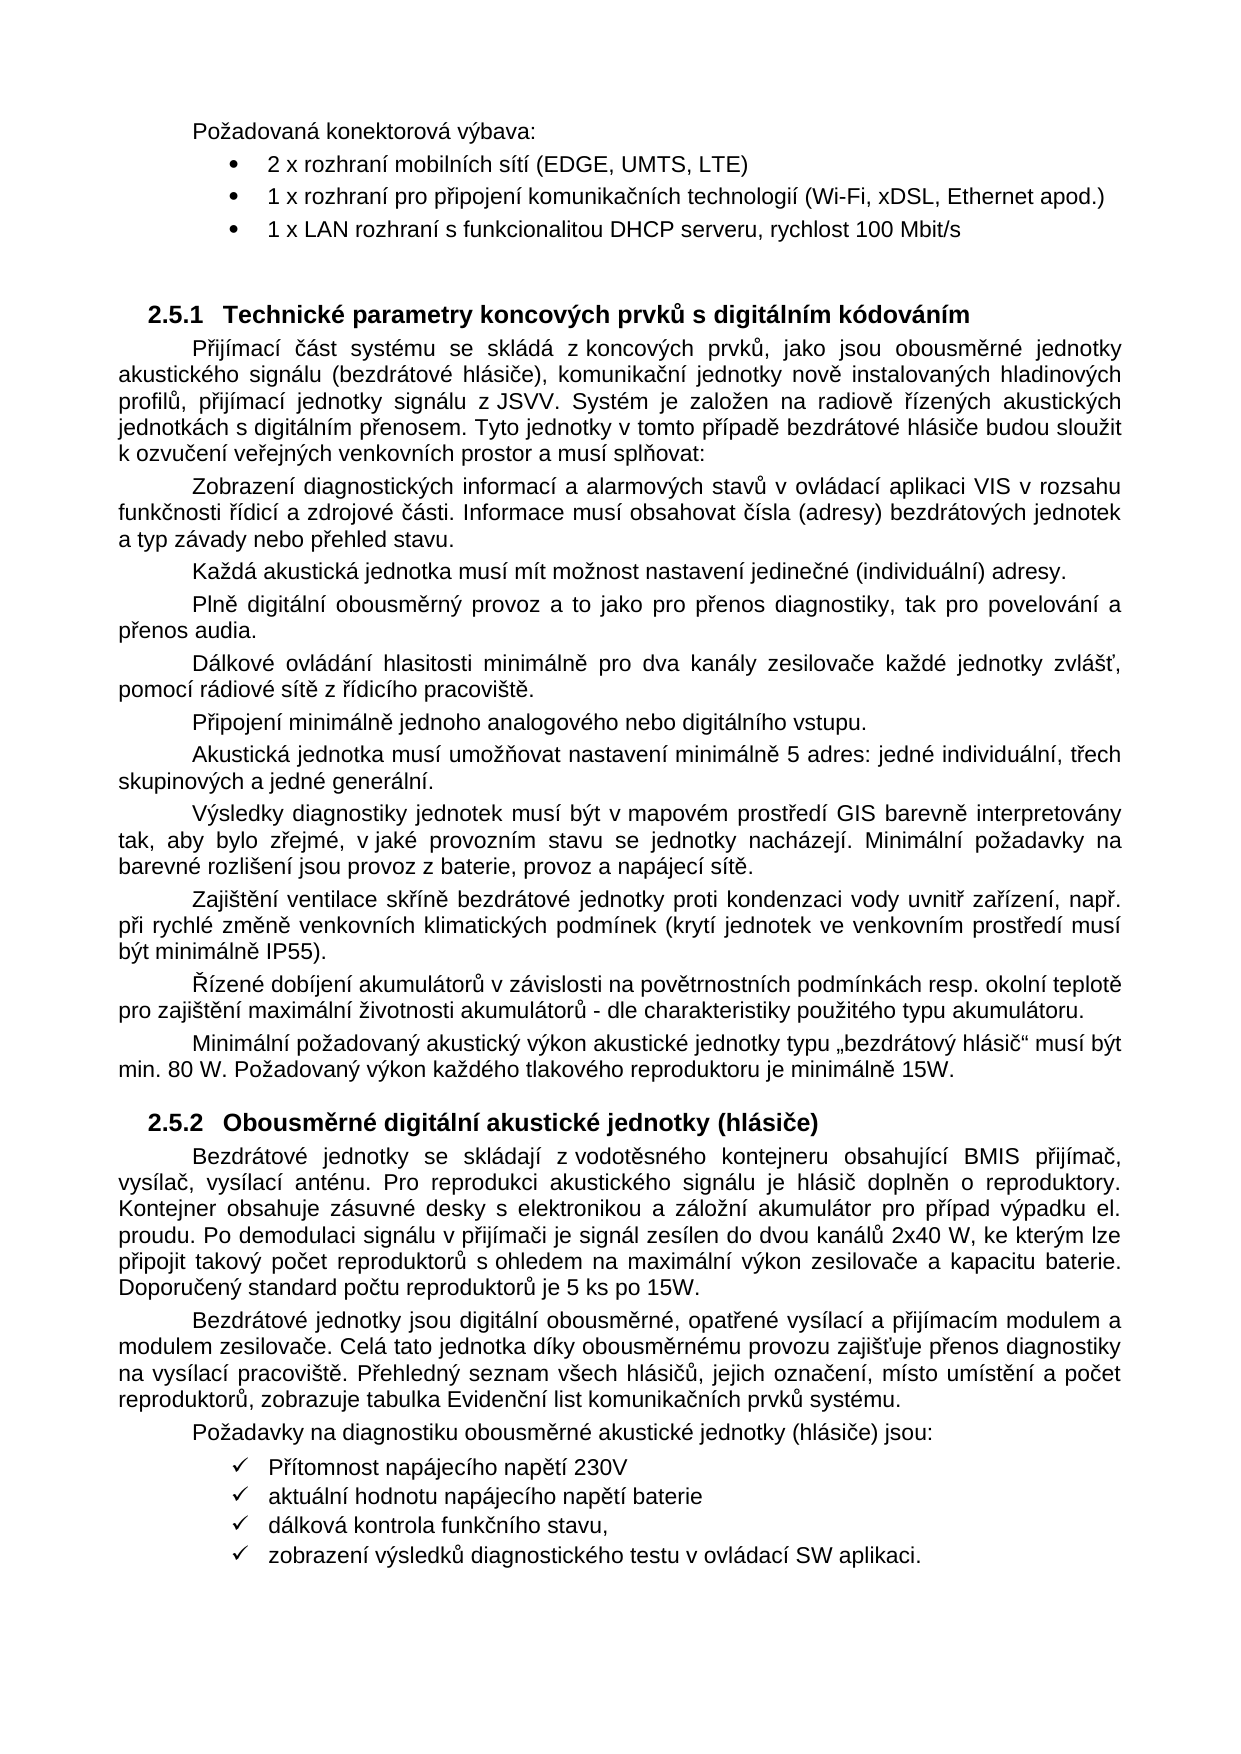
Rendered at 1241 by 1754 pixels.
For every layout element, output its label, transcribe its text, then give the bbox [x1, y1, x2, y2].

text Připojení minimálně jednoho analogového nebo digitálního vstupu. [118, 709, 1122, 735]
list 1 x LAN rozhraní s funkcionalitou DHCP serveru, rychlost 100 Mbit/s [229, 216, 1122, 242]
text Akustická jednotka musí umožňovat nastavení minimálně 5 adres: jedné individuální, třech skupinových a jedné generální. [118, 741, 1122, 794]
text Každá akustická jednotka musí mít možnost nastavení jedinečné (individuální) adresy. [118, 558, 1122, 584]
text Požadovaná konektorová výbava: [118, 118, 1122, 144]
text Plně digitální obousměrný provoz a to jako pro přenos diagnostiky, tak pro povelování a přenos audia. [118, 591, 1122, 643]
text Minimální požadovaný akustický výkon akustické jednotky typu „bezdrátový hlásič“ musí být min. 80 W. Požadovaný výkon každého tlakového reproduktoru je minimálně 15W. [118, 1030, 1122, 1083]
text Výsledky diagnostiky jednotek musí být v mapovém prostředí GIS barevně interpretovány tak, aby bylo zřejmé, v jaké provozním stavu se jednotky nacházejí. Minimální požadavky na barevné rozlišení jsou provoz z baterie, provoz a napájecí sítě. [118, 800, 1122, 879]
text Zobrazení diagnostických informací a alarmových stavů v ovládací aplikaci VIS v rozsahu funkčnosti řídicí a zdrojové části. Informace musí obsahovat čísla (adresy) bezdrátových jednotek a typ závady nebo přehled stavu. [118, 473, 1122, 552]
text Dálkové ovládání hlasitosti minimálně pro dva kanály zesilovače každé jednotky zvlášť, pomocí rádiové sítě z řídicího pracoviště. [118, 650, 1122, 702]
list 1 x rozhraní pro připojení komunikačních technologií (Wi-Fi, xDSL, Ethernet apod.) [229, 183, 1122, 210]
text Bezdrátové jednotky se skládají z vodotěsného kontejneru obsahující BMIS přijímač, vysílač, vysílací anténu. Pro reprodukci akustického signálu je hlásič doplněn o reproduktory. Kontejner obsahuje zásuvné desky s elektronikou a záložní akumulátor pro případ výpadku el. proudu. Po demodulaci signálu v přijímači je signál zesílen do dvou kanálů 2x40 W, ke kterým lze připojit takový počet reproduktorů s ohledem na maximální výkon zesilovače a kapacitu baterie. Doporučený standard počtu reproduktorů je 5 ks po 15W. [118, 1143, 1122, 1301]
text Přijímací část systému se skládá z koncových prvků, jako jsou obousměrné jednotky akustického signálu (bezdrátové hlásiče), komunikační jednotky nově instalovaných hladinových profilů, přijímací jednotky signálu z JSVV. Systém je založen na radiově řízených akustických jednotkách s digitálním přenosem. Tyto jednotky v tomto případě bezdrátové hlásiče budou sloužit k ozvučení veřejných venkovních prostor a musí splňovat: [118, 335, 1122, 467]
list zobrazení výsledků diagnostického testu v ovládací SW aplikaci. [231, 1539, 1122, 1568]
text Řízené dobíjení akumulátorů v závislosti na povětrnostních podmínkách resp. okolní teplotě pro zajištění maximální životnosti akumulátorů - dle charakteristiky použitého typu akumulátoru. [118, 971, 1122, 1024]
text Bezdrátové jednotky jsou digitální obousměrné, opatřené vysílací a přijímacím modulem a modulem zesilovače. Celá tato jednotka díky obousměrnému provozu zajišťuje přenos diagnostiky na vysílací pracoviště. Přehledný seznam všech hlásičů, jejich označení, místo umístění a počet reproduktorů, zobrazuje tabulka Evidenční list komunikačních prvků systému. [118, 1307, 1122, 1412]
list Obousměrné digitální akustické jednotky (hlásiče) [148, 1108, 1122, 1136]
text Požadavky na diagnostiku obousměrné akustické jednotky (hlásiče) jsou: [118, 1419, 1122, 1445]
text Zajištění ventilace skříně bezdrátové jednotky proti kondenzaci vody uvnitř zařízení, např. při rychlé změně venkovních klimatických podmínek (krytí jednotek ve venkovním prostředí musí být minimálně IP55). [118, 886, 1122, 965]
list aktuální hodnotu napájecího napětí baterie [231, 1480, 1122, 1509]
list Technické parametry koncových prvků s digitálním kódováním [148, 300, 1122, 329]
list 2 x rozhraní mobilních sítí (EDGE, UMTS, LTE) [229, 151, 1122, 177]
list dálková kontrola funkčního stavu, [231, 1509, 1122, 1539]
list Přítomnost napájecího napětí 230V [231, 1451, 1122, 1480]
